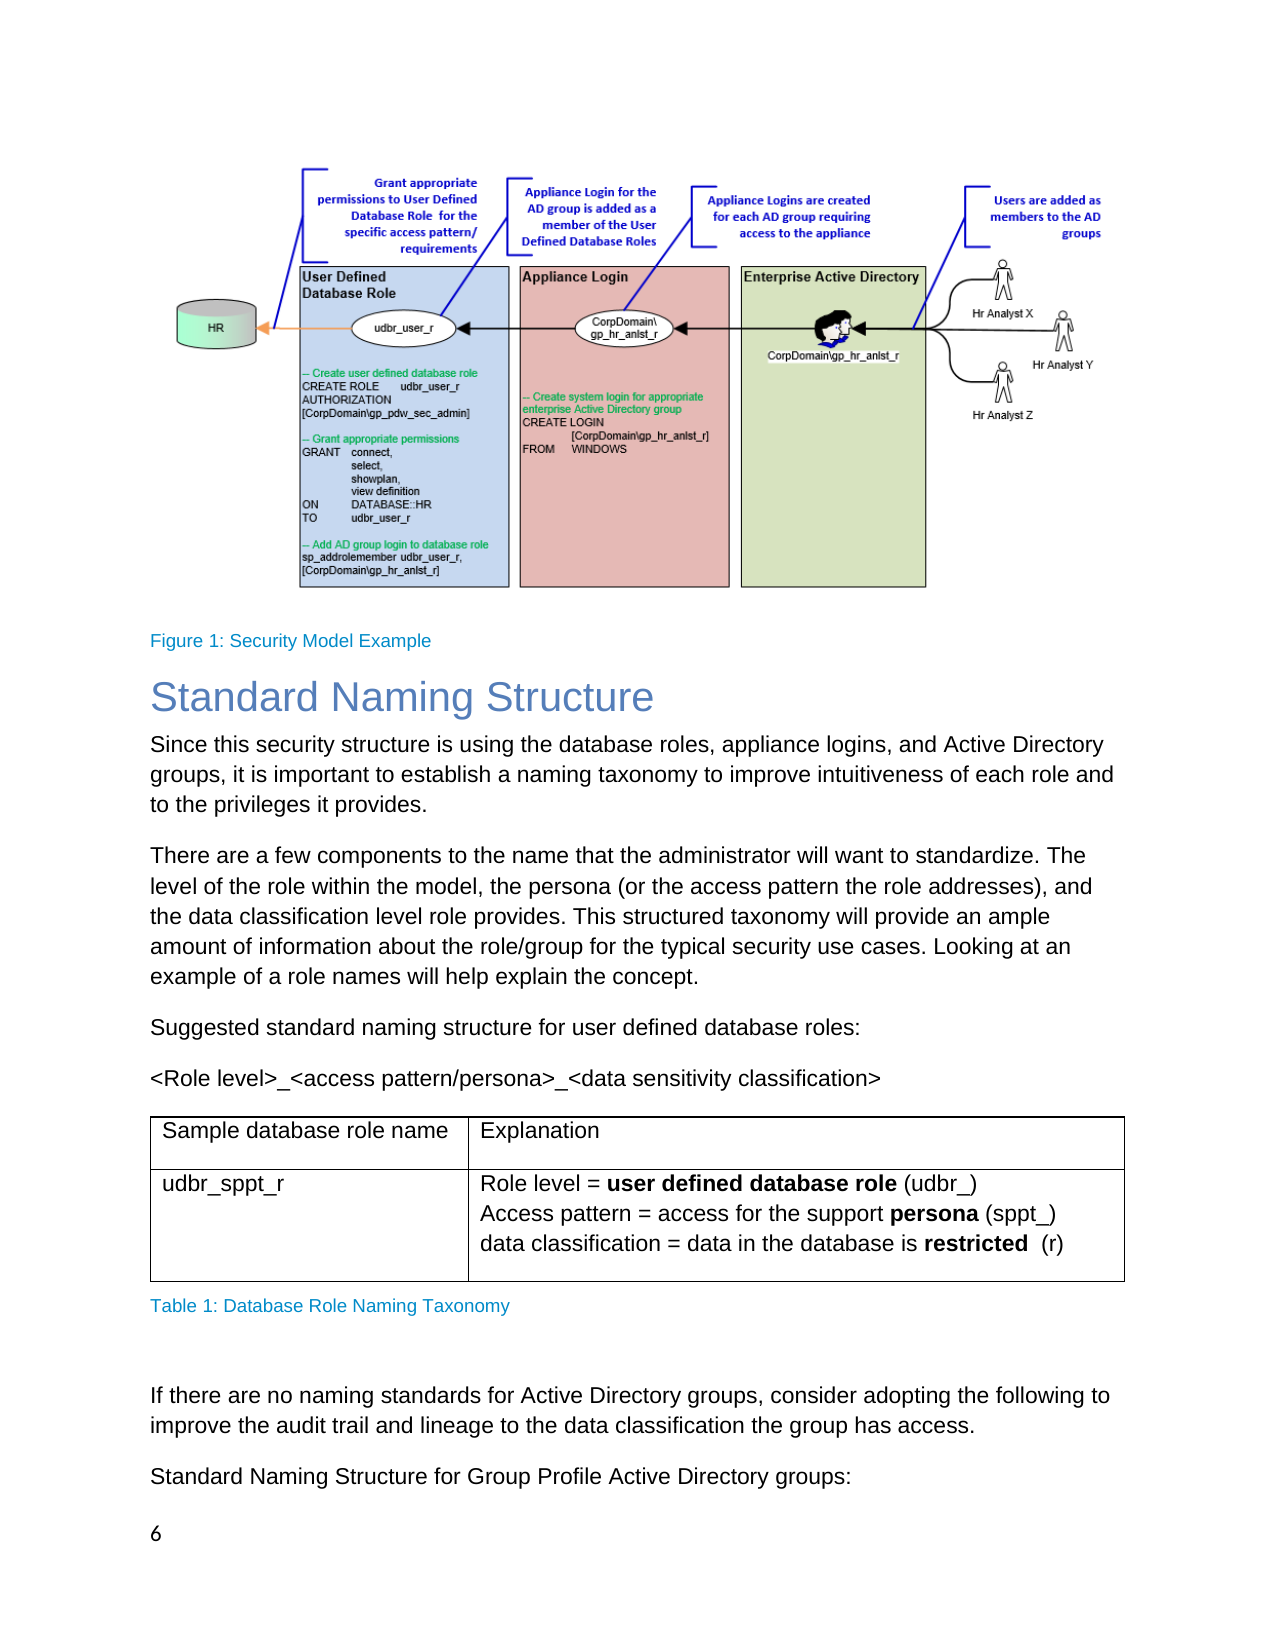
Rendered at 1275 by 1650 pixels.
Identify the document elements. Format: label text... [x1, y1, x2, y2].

text There are a few components to the name that the administrator will want to standardize. The level of the role within the model, the persona (or the access pattern the role addresses), and the data classification level role provides. This structured taxonomy will provide an ample amount of information about the role/group for the typical security use cases. Looking at an example of a role names will help explain the concept. [150, 842, 1125, 990]
subtitle Standard Naming Structure [150, 673, 1125, 721]
picture [150, 150, 1125, 606]
text Table 1: Database Role Naming Taxonomy [150, 1294, 1125, 1316]
text Since this security structure is using the database roles, appliance logins, and Active Directory groups, it is important to establish a naming taxonomy to improve intuitiveness of each role and to the privileges it provides. [150, 731, 1125, 818]
text If there are no naming standards for Active Directory groups, consider adopting the following to improve the audit trail and lineage to the data classification the group has access. [150, 1382, 1125, 1438]
table_cell Role level = user defined database role (udbr_) Access pattern = access for the support persona (sppt_) data classification = data in the database is restricted (r) [469, 1170, 1124, 1281]
table_header Sample database role name [151, 1118, 468, 1168]
table_header Explanation [469, 1118, 1124, 1168]
text <Role level>_<access pattern/persona>_<data sensitivity classification> [150, 1065, 1125, 1092]
text Suggested standard naming structure for user defined database roles: [150, 1014, 1125, 1041]
table_cell udbr_sppt_r [151, 1170, 468, 1281]
text Standard Naming Structure for Group Profile Active Directory groups: [150, 1463, 1125, 1489]
text Figure 1: Security Model Example [150, 630, 1125, 652]
